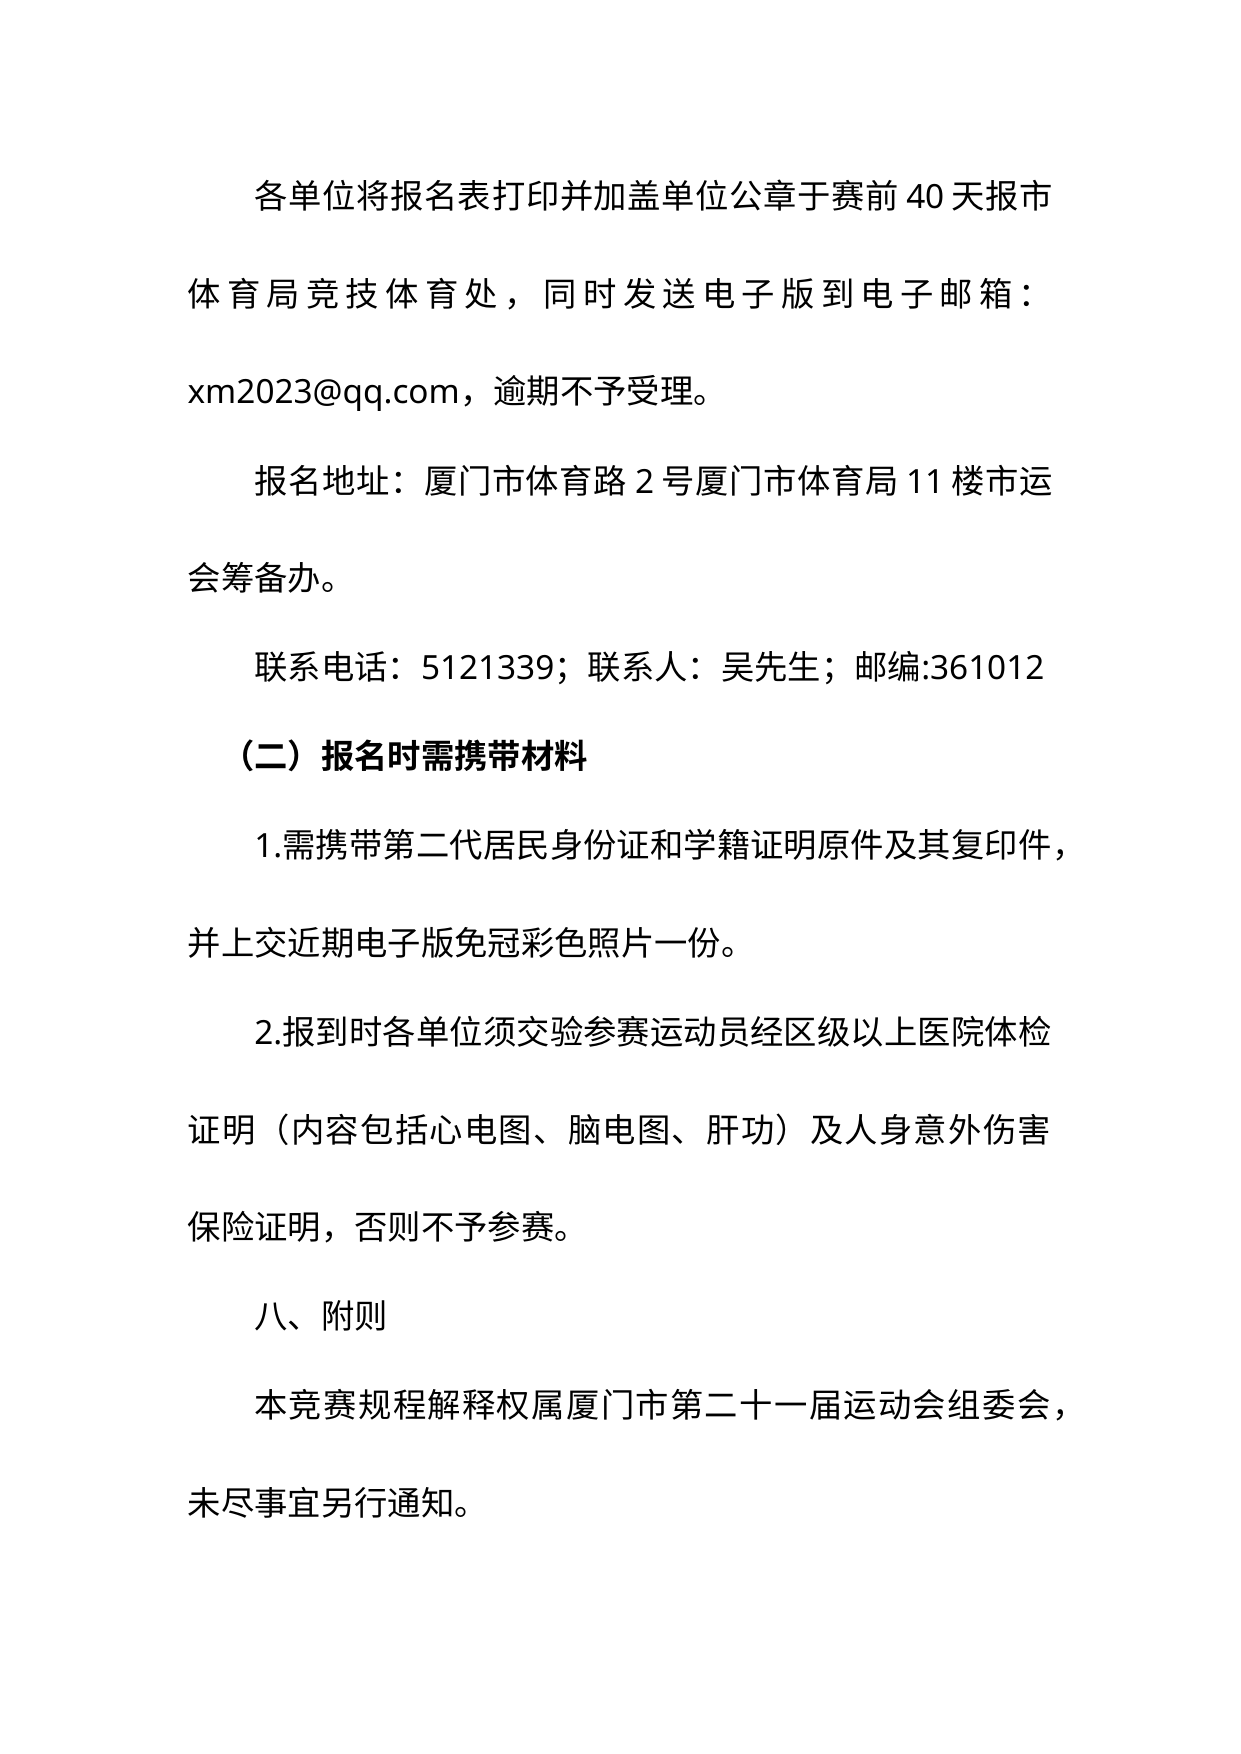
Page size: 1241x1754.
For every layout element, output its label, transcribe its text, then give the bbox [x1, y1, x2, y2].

text 各单位将报名表打印并加盖单位公章于赛前40天报市体育局竞技体育处，同时发送电子版到电子邮箱：xm2023@qq.com，逾期不予受理。 [187, 162, 1053, 422]
text （二）报名时需携带材料 [187, 722, 1053, 787]
text 2.报到时各单位须交验参赛运动员经区级以上医院体检证明（内容包括心电图、脑电图、肝功）及人身意外伤害保险证明，否则不予参赛。 [187, 997, 1053, 1257]
text 联系电话：5121339；联系人：吴先生；邮编:361012 [187, 633, 1053, 698]
text 八、附则 [187, 1282, 1053, 1347]
text 1.需携带第二代居民身份证和学籍证明原件及其复印件，并上交近期电子版免冠彩色照片一份。 [187, 811, 1053, 973]
text 报名地址：厦门市体育路2号厦门市体育局11楼市运会筹备办。 [187, 446, 1053, 609]
text 本竞赛规程解释权属厦门市第二十一届运动会组委会，未尽事宜另行通知。 [187, 1371, 1053, 1533]
